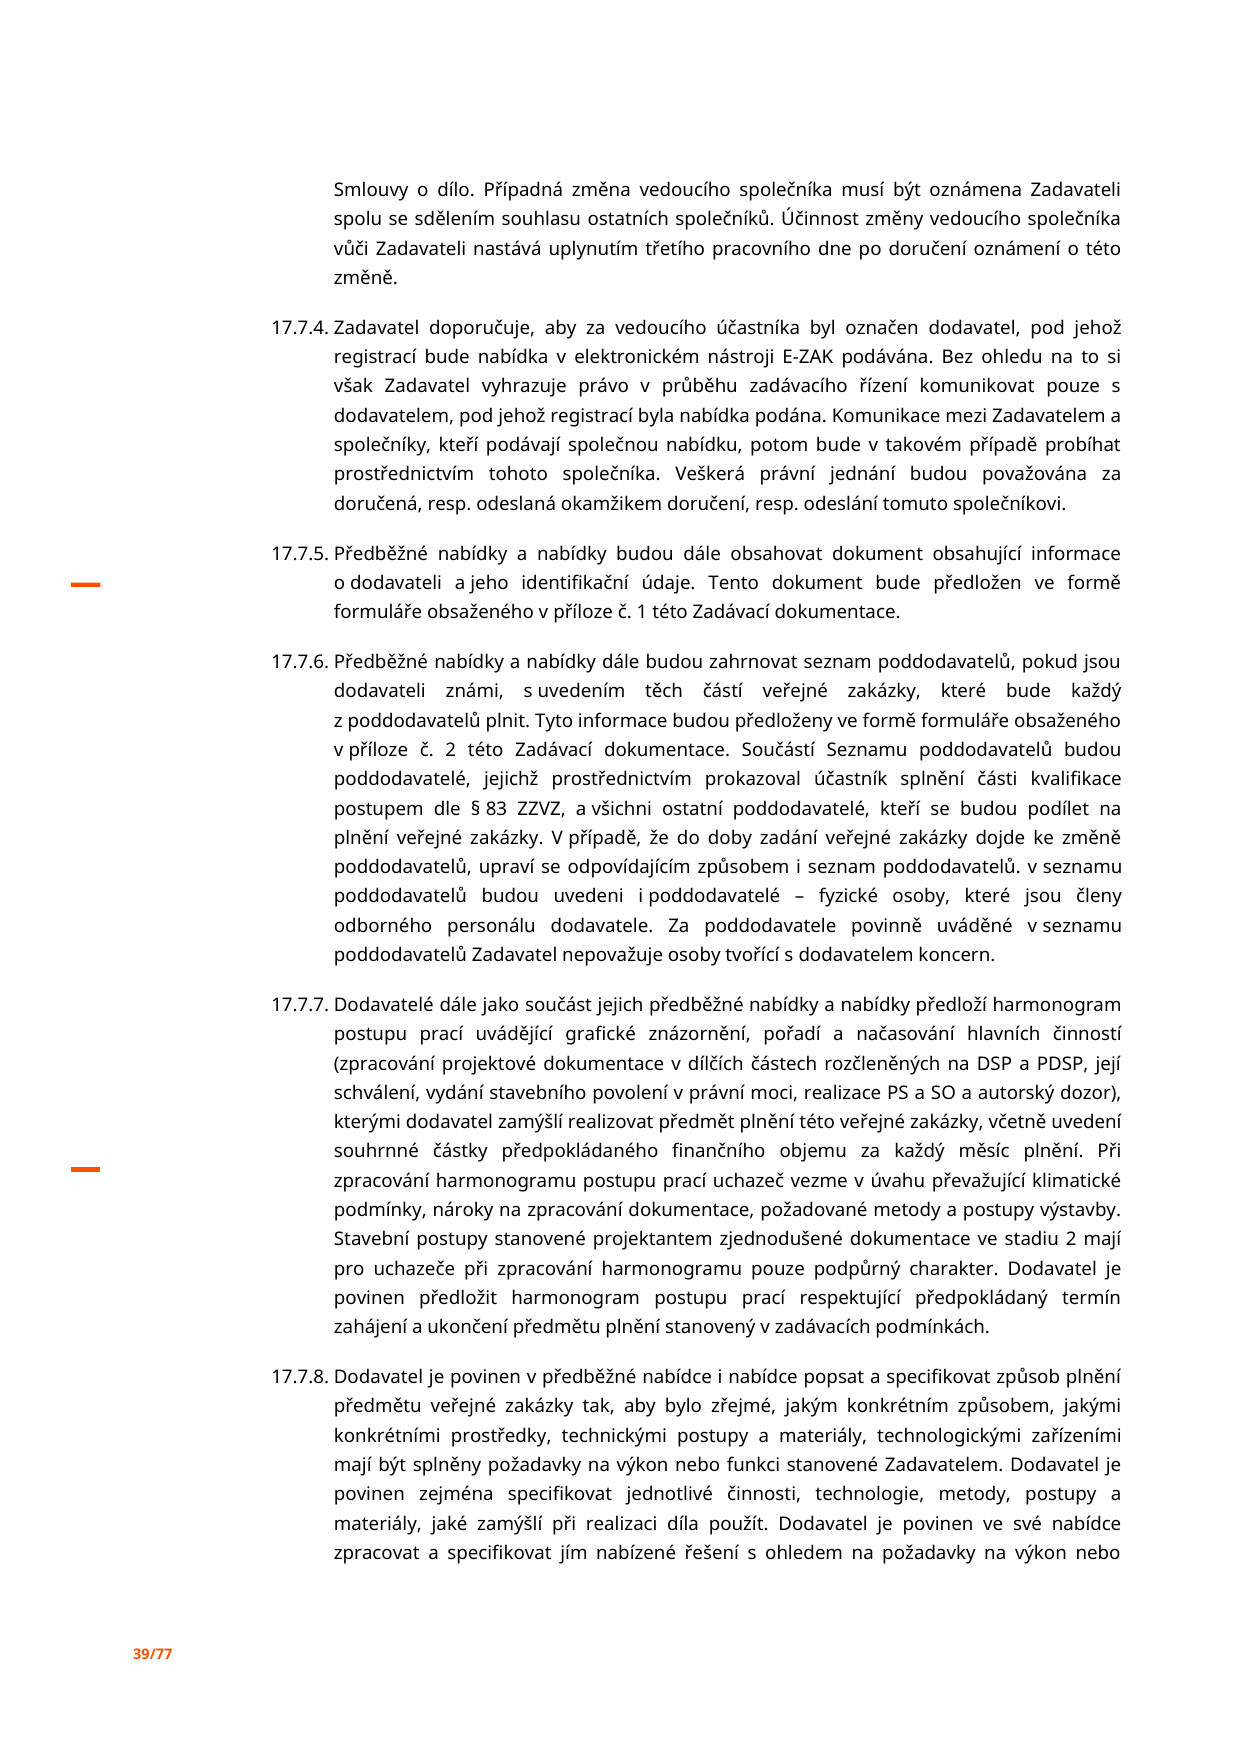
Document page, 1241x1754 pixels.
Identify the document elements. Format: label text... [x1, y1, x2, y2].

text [334, 176, 1122, 289]
text Zadavatel doporučuje, aby za vedoucího účastníka byl označen dodavatel, pod jehož registrací bude nabídka v elektronickém nástroji E-ZAK podávána. Bez ohledu na to si však Zadavatel vyhrazuje právo v průběhu zadávacího řízení komunikovat pouze s dodavatelem, pod jehož registrací byla nabídka podána. Komunikace mezi Zadavatelem a společníky, kteří podávají společnou nabídku, potom bude v takovém případě probíhat prostřednictvím tohoto společníka. Veškerá právní jednání budou považována za doručená, resp. odeslaná okamžikem doručení, resp. odeslání tomuto společníkovi. [334, 314, 1122, 515]
text Předběžné nabídky a nabídky dále budou zahrnovat seznam poddodavatelů, pokud jsou dodavateli známi, s uvedením těch částí veřejné zakázky, které bude každý z poddodavatelů plnit. Tyto informace budou předloženy ve formě formuláře obsaženého v příloze č. 2 této Zadávací dokumentace. Součástí Seznamu poddodavatelů budou poddodavatelé, jejichž prostřednictvím prokazoval účastník splnění části kvalifikace postupem dle § 83 ZZVZ, a všichni ostatní poddodavatelé, kteří se budou podílet na plnění veřejné zakázky. V případě, že do doby zadání veřejné zakázky dojde ke změně poddodavatelů, upraví se odpovídajícím způsobem i seznam poddodavatelů. v seznamu poddodavatelů budou uvedeni i poddodavatelé – fyzické osoby, které jsou členy odborného personálu dodavatele. Za poddodavatele povinně uváděné v seznamu poddodavatelů Zadavatel nepovažuje osoby tvořící s dodavatelem koncern. [334, 648, 1122, 967]
text Dodavatelé dále jako součást jejich předběžné nabídky a nabídky předloží harmonogram postupu prací uvádějící grafické znázornění, pořadí a načasování hlavních činností (zpracování projektové dokumentace v dílčích částech rozčleněných na DSP a PDSP, její schválení, vydání stavebního povolení v právní moci, realizace PS a SO a autorský dozor), kterými dodavatel zamýšlí realizovat předmět plnění této veřejné zakázky, včetně uvedení souhrnné částky předpokládaného finančního objemu za každý měsíc plnění. Při zpracování harmonogramu postupu prací uchazeč vezme v úvahu převažující klimatické podmínky, nároky na zpracování dokumentace, požadované metody a postupy výstavby. Stavební postupy stanovené projektantem zjednodušené dokumentace ve stadiu 2 mají pro uchazeče při zpracování harmonogramu pouze podpůrný charakter. Dodavatel je povinen předložit harmonogram postupu prací respektující předpokládaný termín zahájení a ukončení předmětu plnění stanovený v zadávacích podmínkách. [334, 991, 1122, 1339]
text Předběžné nabídky a nabídky budou dále obsahovat dokument obsahující informace o dodavateli a jeho identifikační údaje. Tento dokument bude předložen ve formě formuláře obsaženého v příloze č. 1 této Zadávací dokumentace. [334, 540, 1122, 624]
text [334, 1363, 1122, 1564]
